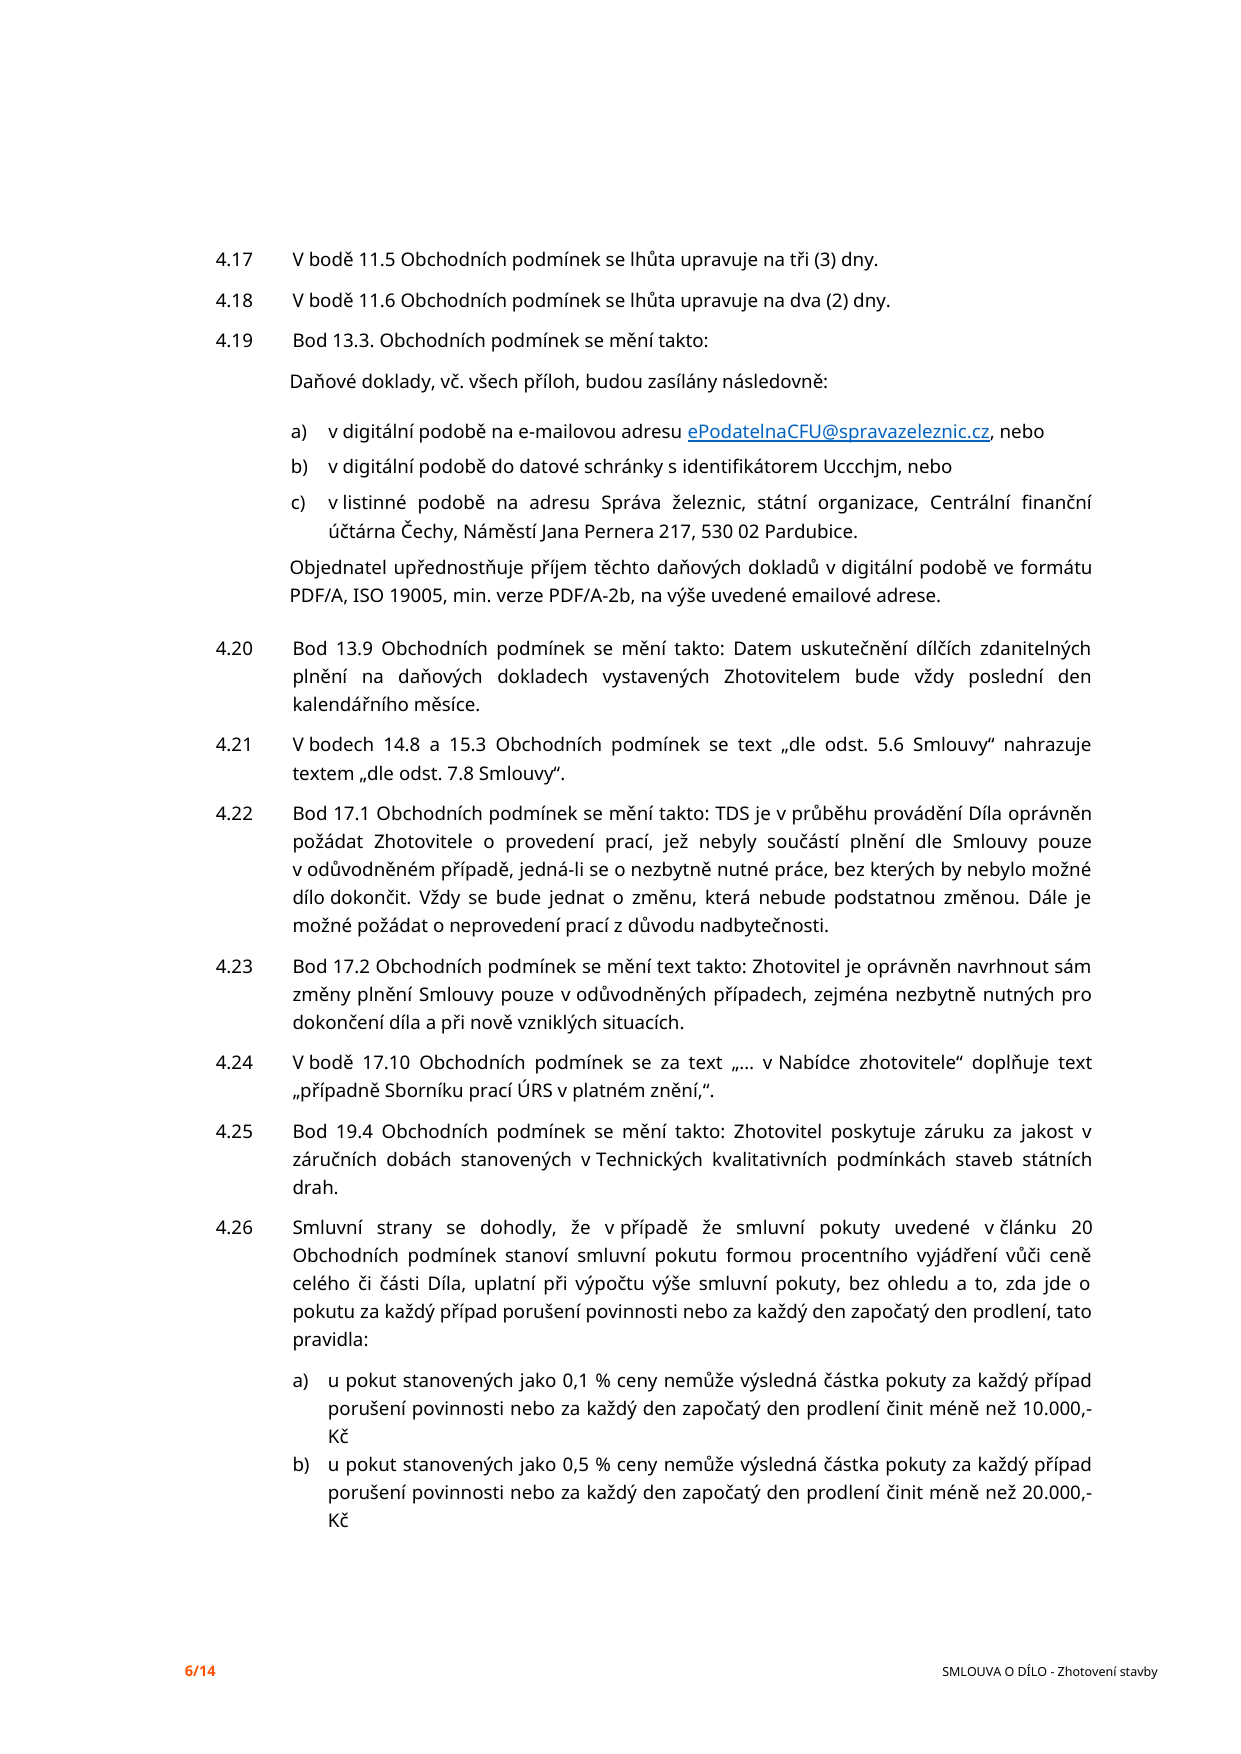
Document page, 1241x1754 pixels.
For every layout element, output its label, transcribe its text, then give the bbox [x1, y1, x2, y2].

text Bod 13.3. Obchodních podmínek se mění takto: [216, 328, 1093, 353]
list v digitální podobě na e-mailovou adresu ePodatelnaCFU@spravazeleznic.cz, nebo [291, 418, 1093, 444]
text Bod 17.1 Obchodních podmínek se mění takto: TDS je v průběhu provádění Díla oprávněn požádat Zhotovitele o provedení prací, jež nebyly součástí plnění dle Smlouvy pouze v odůvodněném případě, jedná-li se o nezbytně nutné práce, bez kterých by nebylo možné dílo dokončit. Vždy se bude jednat o změnu, která nebude podstatnou změnou. Dále je možné požádat o neprovedení prací z důvodu nadbytečnosti. [216, 800, 1093, 938]
list v listinné podobě na adresu Správa železnic, státní organizace, Centrální finanční účtárna Čechy, Náměstí Jana Pernera 217, 530 02 Pardubice. [291, 489, 1093, 544]
list v digitální podobě do datové schránky s identifikátorem Uccchjm, nebo [291, 454, 1093, 479]
text Smluvní strany se dohodly, že v případě že smluvní pokuty uvedené v článku 20 Obchodních podmínek stanoví smluvní pokutu formou procentního vyjádření vůči ceně celého či části Díla, uplatní při výpočtu výše smluvní pokuty, bez ohledu a to, zda jde o pokutu za každý případ porušení povinnosti nebo za každý den započatý den prodlení, tato pravidla: [216, 1214, 1093, 1352]
text u pokut stanovených jako 0,5 % ceny nemůže výsledná částka pokuty za každý případ porušení povinnosti nebo za každý den započatý den prodlení činit méně než 20.000,- Kč [292, 1451, 1093, 1533]
text Bod 13.9 Obchodních podmínek se mění takto: Datem uskutečnění dílčích zdanitelných plnění na daňových dokladech vystavených Zhotovitelem bude vždy poslední den kalendářního měsíce. [216, 635, 1093, 717]
text Bod 19.4 Obchodních podmínek se mění takto: Zhotovitel poskytuje záruku za jakost v záručních dobách stanovených v Technických kvalitativních podmínkách staveb státních drah. [216, 1118, 1093, 1199]
text Bod 17.2 Obchodních podmínek se mění text takto: Zhotovitel je oprávněn navrhnout sám změny plnění Smlouvy pouze v odůvodněných případech, zejména nezbytně nutných pro dokončení díla a při nově vzniklých situacích. [216, 953, 1093, 1034]
text Objednatel upřednostňuje příjem těchto daňových dokladů v digitální podobě ve formátu PDF/A, ISO 19005, min. verze PDF/A-2b, na výše uvedené emailové adrese. [289, 554, 1093, 608]
text Daňové doklady, vč. všech příloh, budou zasílány následovně: [216, 368, 1093, 394]
text V bodě 11.6 Obchodních podmínek se lhůta upravuje na dva (2) dny. [216, 287, 1093, 313]
text V bodech 14.8 a 15.3 Obchodních podmínek se text „dle odst. 5.6 Smlouvy“ nahrazuje textem „dle odst. 7.8 Smlouvy“. [216, 732, 1093, 785]
list u pokut stanovených jako 0,1 % ceny nemůže výsledná částka pokuty za každý případ porušení povinnosti nebo za každý den započatý den prodlení činit méně než 10.000,- Kč [292, 1367, 1093, 1449]
text V bodě 11.5 Obchodních podmínek se lhůta upravuje na tři (3) dny. [216, 247, 1093, 272]
text V bodě 17.10 Obchodních podmínek se za text „… v Nabídce zhotovitele“ doplňuje text „případně Sborníku prací ÚRS v platném znění,“. [216, 1049, 1093, 1103]
